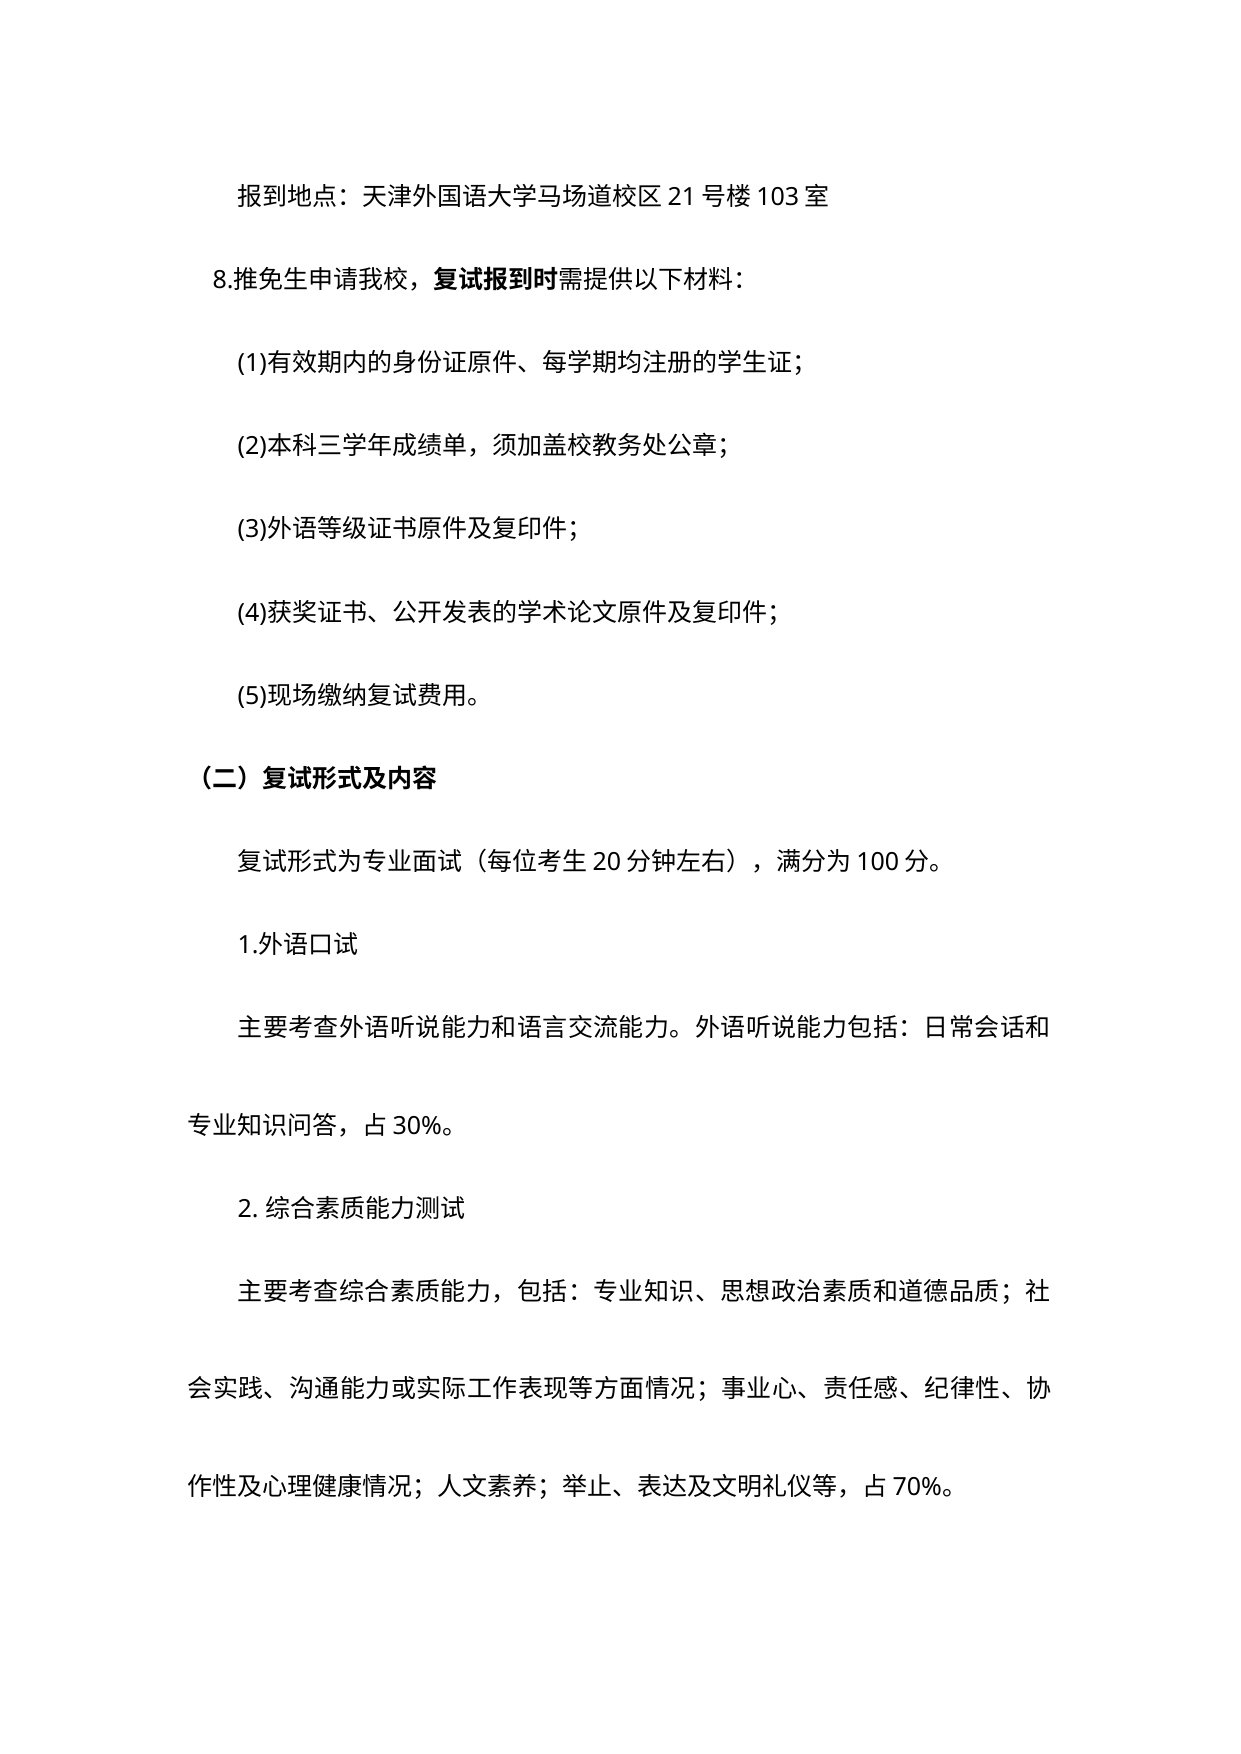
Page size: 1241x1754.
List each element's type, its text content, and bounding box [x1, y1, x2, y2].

text (5)现场缴纳复试费用。 [187, 661, 1053, 726]
text 8.推免生申请我校，复试报到时需提供以下材料： [187, 245, 1053, 310]
text (1)有效期内的身份证原件、每学期均注册的学生证； [187, 328, 1053, 393]
text (3)外语等级证书原件及复印件； [187, 494, 1053, 559]
text 复试形式为专业面试（每位考生20分钟左右），满分为100分。 [187, 827, 1053, 892]
text 报到地点：天津外国语大学马场道校区21号楼103室 [187, 162, 1053, 227]
text 1.外语口试 [187, 910, 1053, 975]
text (2)本科三学年成绩单，须加盖校教务处公章； [187, 411, 1053, 476]
text 2. 综合素质能力测试 [187, 1174, 1053, 1239]
text 主要考查综合素质能力，包括：专业知识、思想政治素质和道德品质；社会实践、沟通能力或实际工作表现等方面情况；事业心、责任感、纪律性、协作性及心理健康情况；人文素养；举止、表达及文明礼仪等，占70%。 [187, 1257, 1053, 1517]
text (4)获奖证书、公开发表的学术论文原件及复印件； [187, 578, 1053, 643]
text （二）复试形式及内容 [187, 744, 1053, 809]
text 主要考查外语听说能力和语言交流能力。外语听说能力包括：日常会话和专业知识问答，占30%。 [187, 993, 1053, 1156]
